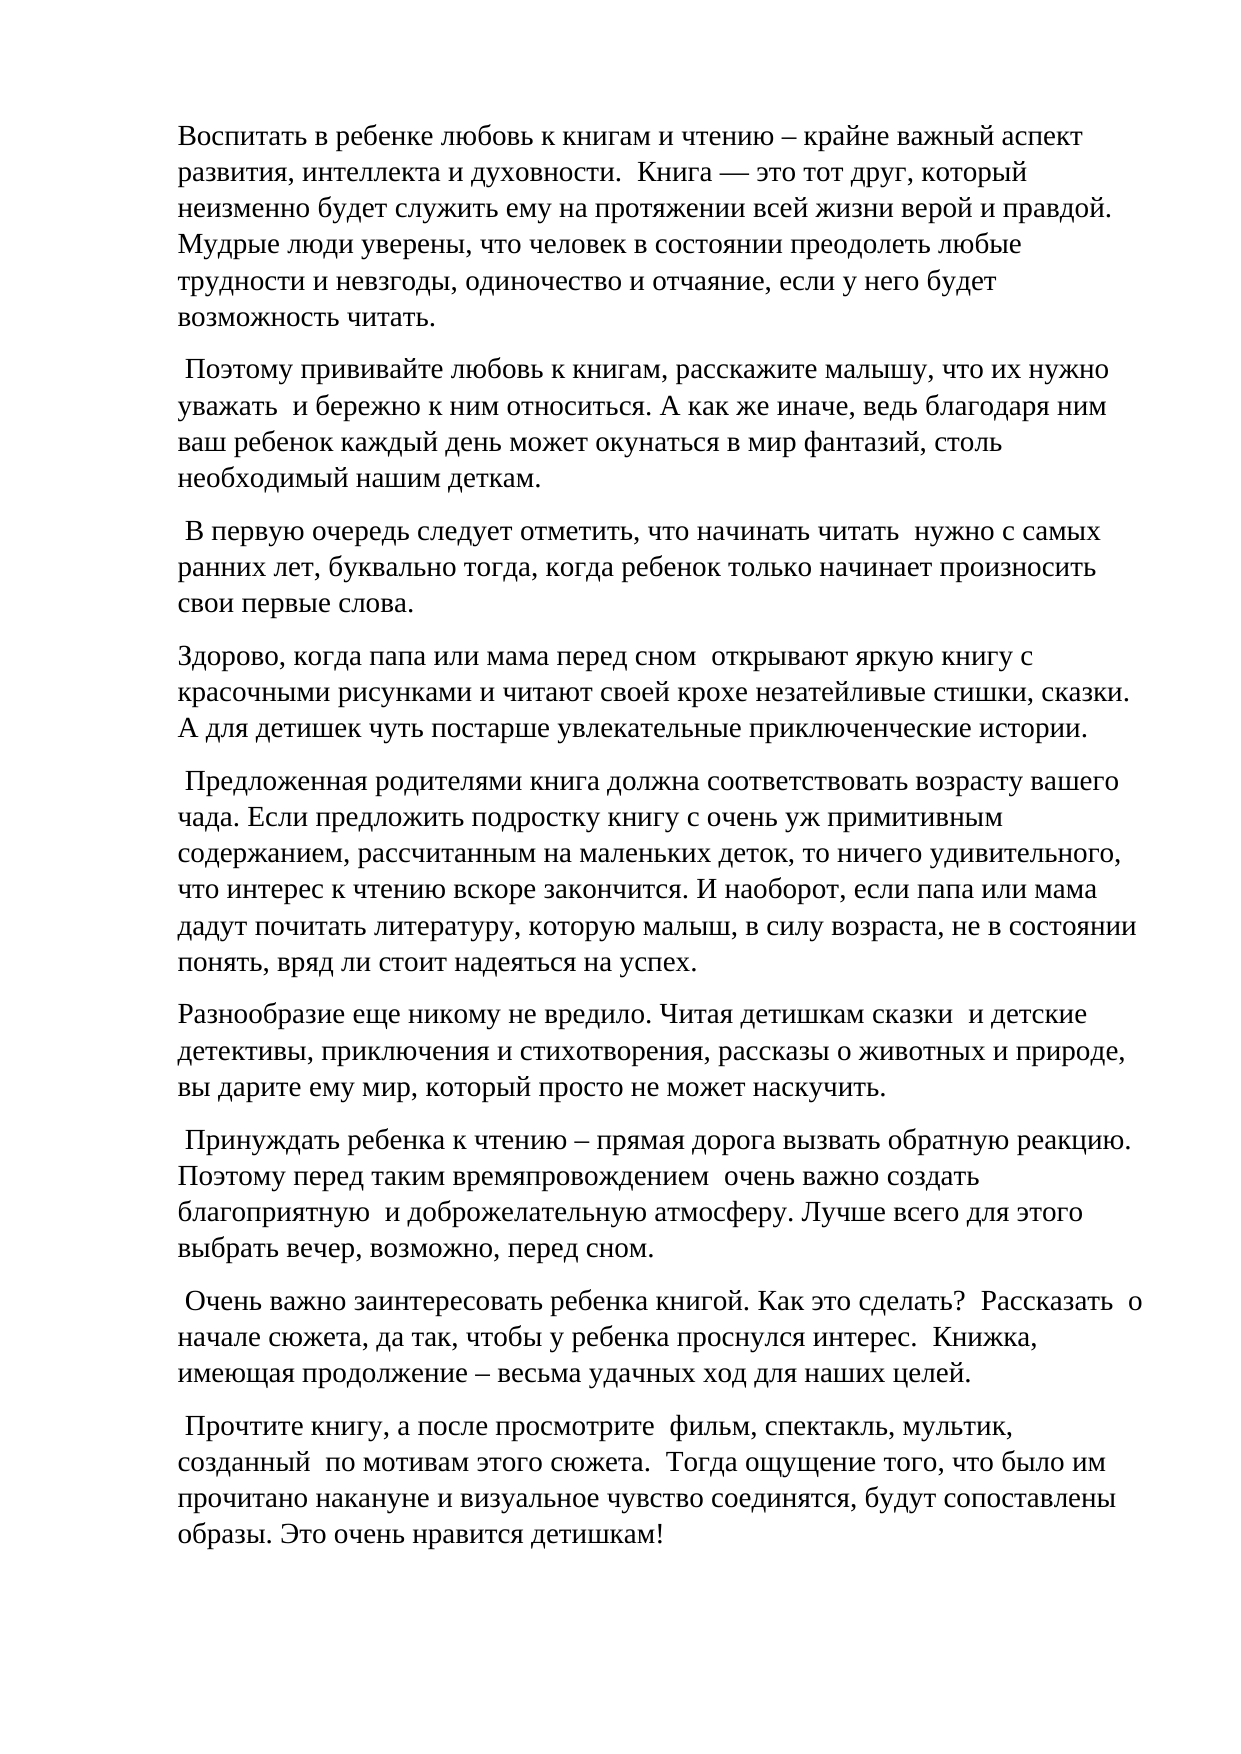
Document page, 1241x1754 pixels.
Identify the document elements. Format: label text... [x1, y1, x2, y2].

text Поэтому прививайте любовь к книгам, расскажите малышу, что их нужно уважать и бережно к ним относиться. А как же иначе, ведь благодаря ним ваш ребенок каждый день может окунаться в мир фантазий, столь необходимый нашим деткам. [177, 352, 1152, 494]
text Прочтите книгу, а после просмотрите фильм, спектакль, мультик, созданный по мотивам этого сюжета. Тогда ощущение того, что было им прочитано накануне и визуальное чувство соединятся, будут сопоставлены образы. Это очень нравится детишкам! [177, 1408, 1152, 1550]
text Принуждать ребенка к чтению – прямая дорога вызвать обратную реакцию. Поэтому перед таким времяпровождением очень важно создать благоприятную и доброжелательную атмосферу. Лучше всего для этого выбрать вечер, возможно, перед сном. [177, 1122, 1152, 1264]
text В первую очередь следует отметить, что начинать читать нужно с самых ранних лет, буквально тогда, когда ребенок только начинает произносить свои первые слова. [177, 513, 1152, 619]
text Разнообразие еще никому не вредило. Читая детишкам сказки и детские детективы, приключения и стихотворения, рассказы о животных и природе, вы дарите ему мир, который просто не может наскучить. [177, 997, 1152, 1102]
text Воспитать в ребенке любовь к книгам и чтению – крайне важный аспект развития, интеллекта и духовности. Книга — это тот друг, который неизменно будет служить ему на протяжении всей жизни верой и правдой. Мудрые люди уверены, что человек в состоянии преодолеть любые трудности и невзгоды, одиночество и отчаяние, если у него будет возможность читать. [177, 118, 1152, 332]
text Здорово, когда папа или мама перед сном открывают яркую книгу с красочными рисунками и читают своей крохе незатейливые стишки, сказки. А для детишек чуть постарше увлекательные приключенческие истории. [177, 638, 1152, 744]
text Очень важно заинтересовать ребенка книгой. Как это сделать? Рассказать о начале сюжета, да так, чтобы у ребенка проснулся интерес. Книжка, имеющая продолжение – весьма удачных ход для наших целей. [177, 1283, 1152, 1389]
text Предложенная родителями книга должна соответствовать возрасту вашего чада. Если предложить подростку книгу с очень уж примитивным содержанием, рассчитанным на маленьких деток, то ничего удивительного, что интерес к чтению вскоре закончится. И наоборот, если папа или мама дадут почитать литературу, которую малыш, в силу возраста, не в состоянии понять, вряд ли стоит надеяться на успех. [177, 763, 1152, 977]
